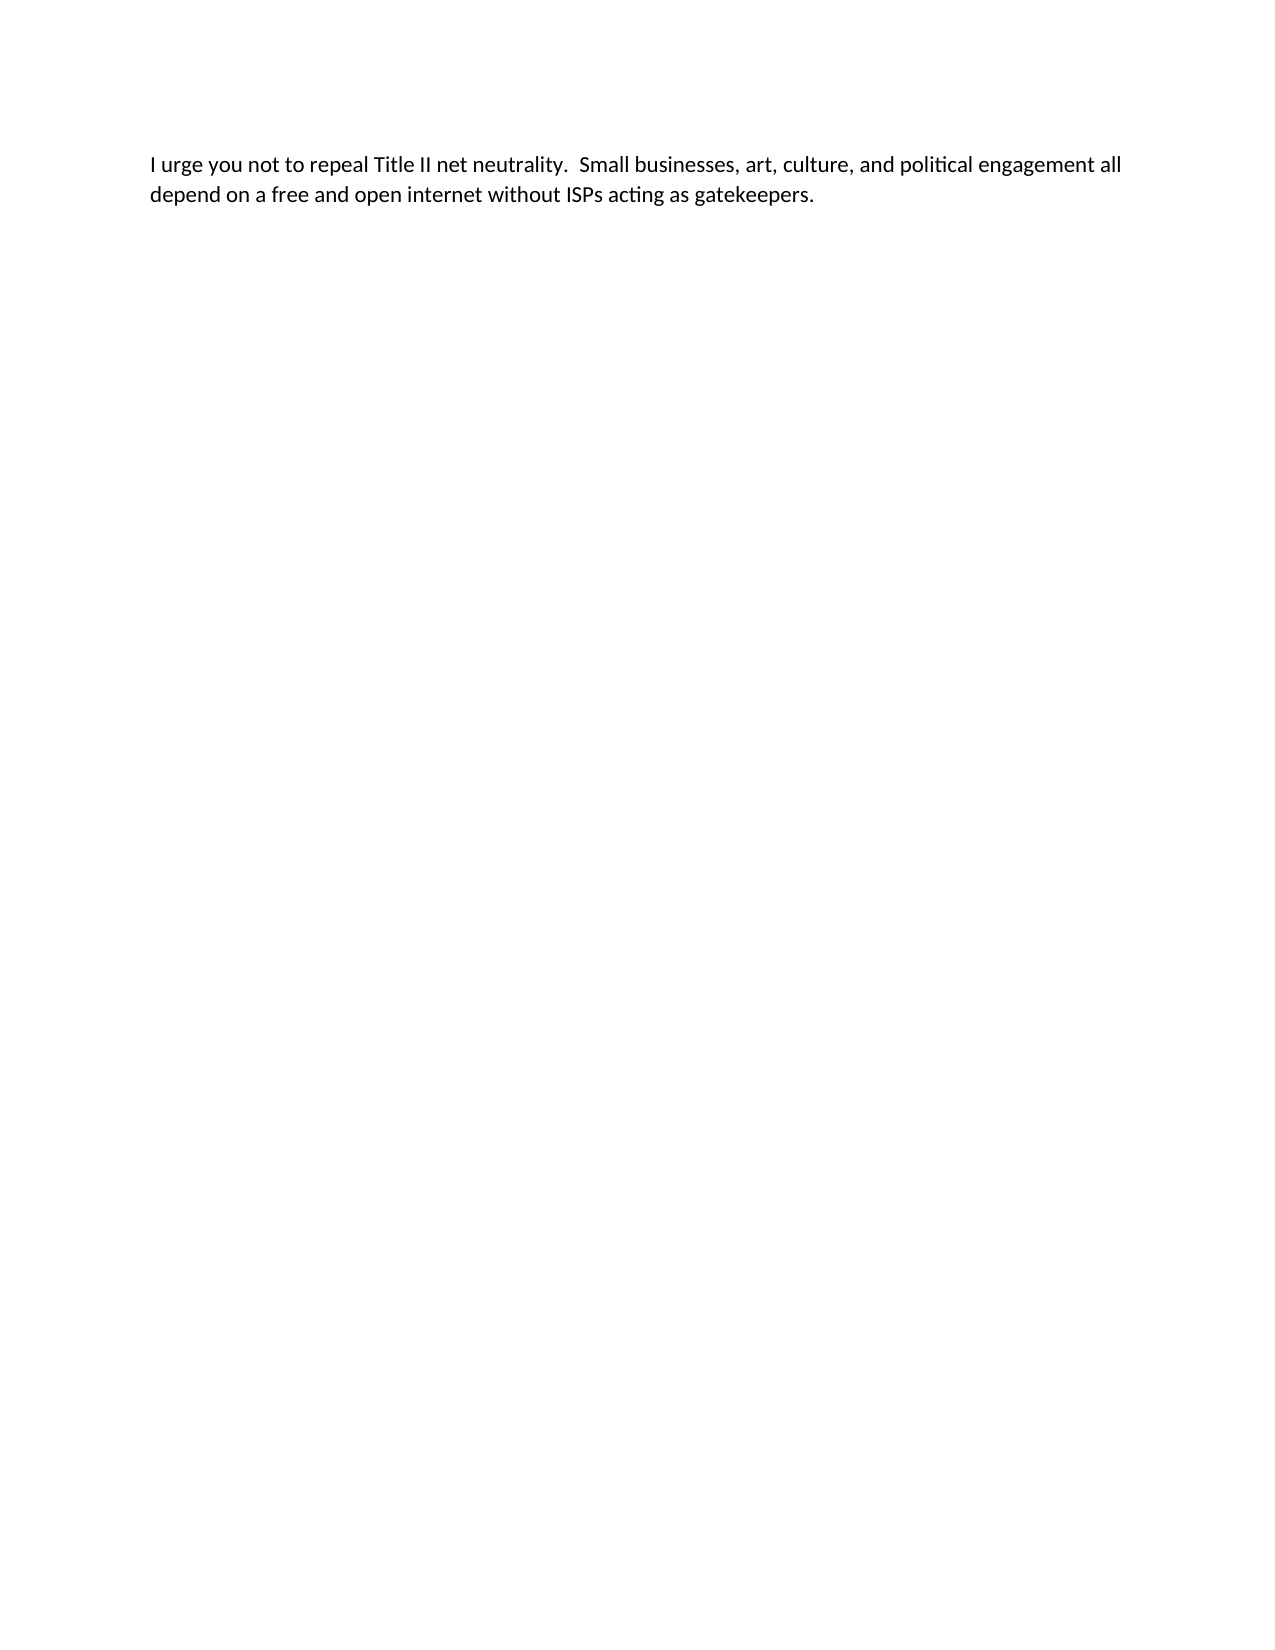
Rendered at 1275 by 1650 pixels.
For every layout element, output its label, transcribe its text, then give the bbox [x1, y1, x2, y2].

text I urge you not to repeal Title II net neutrality. Small businesses, art, culture, and political engagement all depend on a free and open internet without ISPs acting as gatekeepers. [150, 150, 1125, 208]
